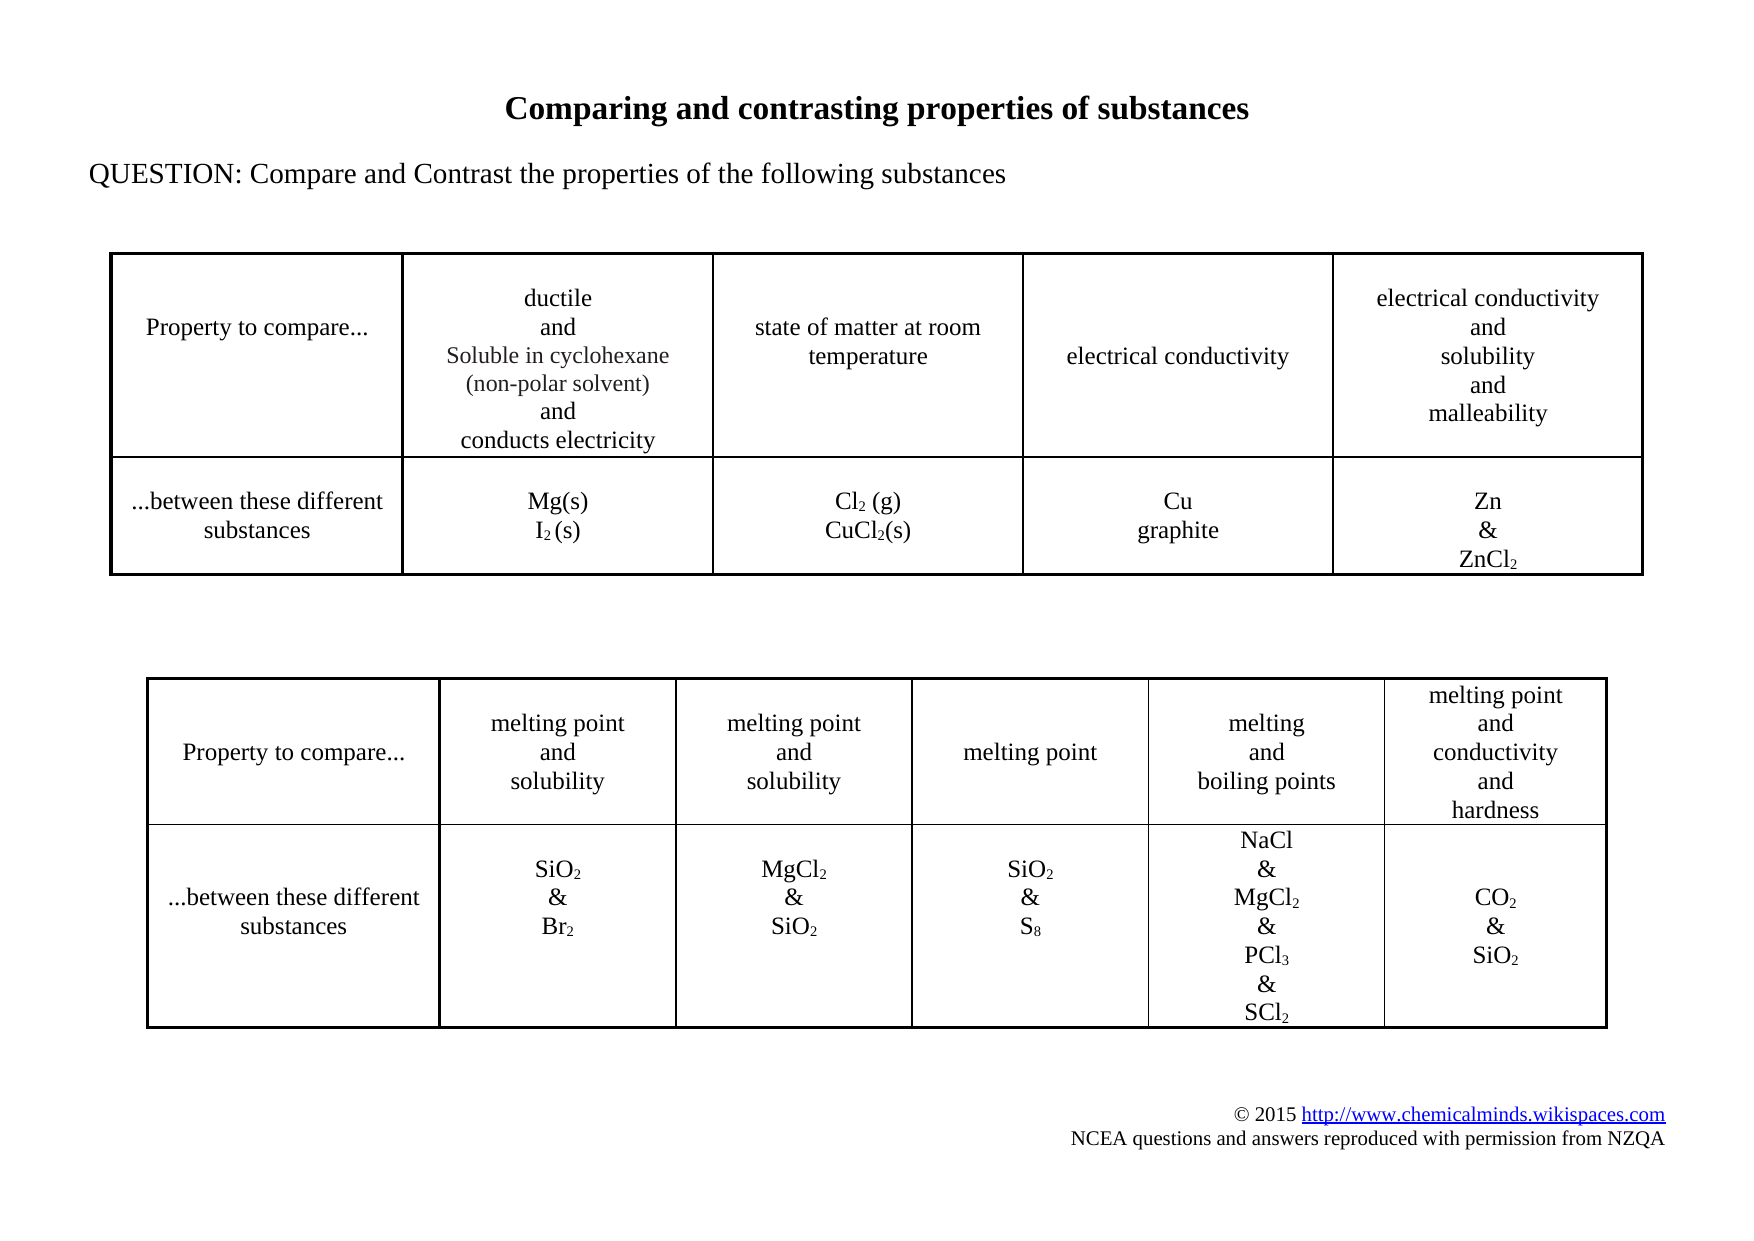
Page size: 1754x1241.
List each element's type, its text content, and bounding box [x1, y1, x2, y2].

table_header electrical conductivity [1024, 255, 1332, 456]
table_cell MgCl2 & SiO2 [677, 825, 911, 1026]
text NCEA questions and answers reproduced with permission from NZQA [89, 1126, 1665, 1150]
table_header electrical conductivity and solubility and malleability [1334, 255, 1641, 456]
table_cell CO2 & SiO2 [1385, 825, 1605, 1026]
table_header melting point and conductivity and hardness [1385, 680, 1605, 823]
table_header Property to compare... [113, 255, 401, 456]
table_header melting and boiling points [1149, 680, 1384, 823]
text Comparing and contrasting properties of substances [89, 89, 1665, 127]
table_cell SiO2 & S8 [913, 825, 1148, 1026]
table_cell ...between these different substances [113, 458, 401, 572]
table_header Property to compare... [149, 680, 438, 823]
table_cell NaCl & MgCl2 & PCl3 & SCl2 [1149, 825, 1384, 1026]
table_header melting point [913, 680, 1148, 823]
table_header melting point and solubility [677, 680, 911, 823]
table_cell ...between these different substances [149, 825, 438, 1026]
table_cell Cu graphite [1024, 458, 1332, 572]
table_cell SiO2 & Br2 [441, 825, 675, 1026]
table_cell Mg(s) I2 (s) [404, 458, 712, 572]
text QUESTION: Compare and Contrast the properties of the following substances [89, 156, 1665, 189]
table_cell Cl2 (g) CuCl2(s) [714, 458, 1022, 572]
table_header ductile and Soluble in cyclohexane (non-polar solvent) and conducts electricity [404, 255, 712, 456]
table_header melting point and solubility [441, 680, 675, 823]
table_header state of matter at room temperature [714, 255, 1022, 456]
table_cell Zn & ZnCl2 [1334, 458, 1641, 572]
subtitle © 2015 http://www.chemicalminds.wikispaces.com [89, 1102, 1665, 1126]
